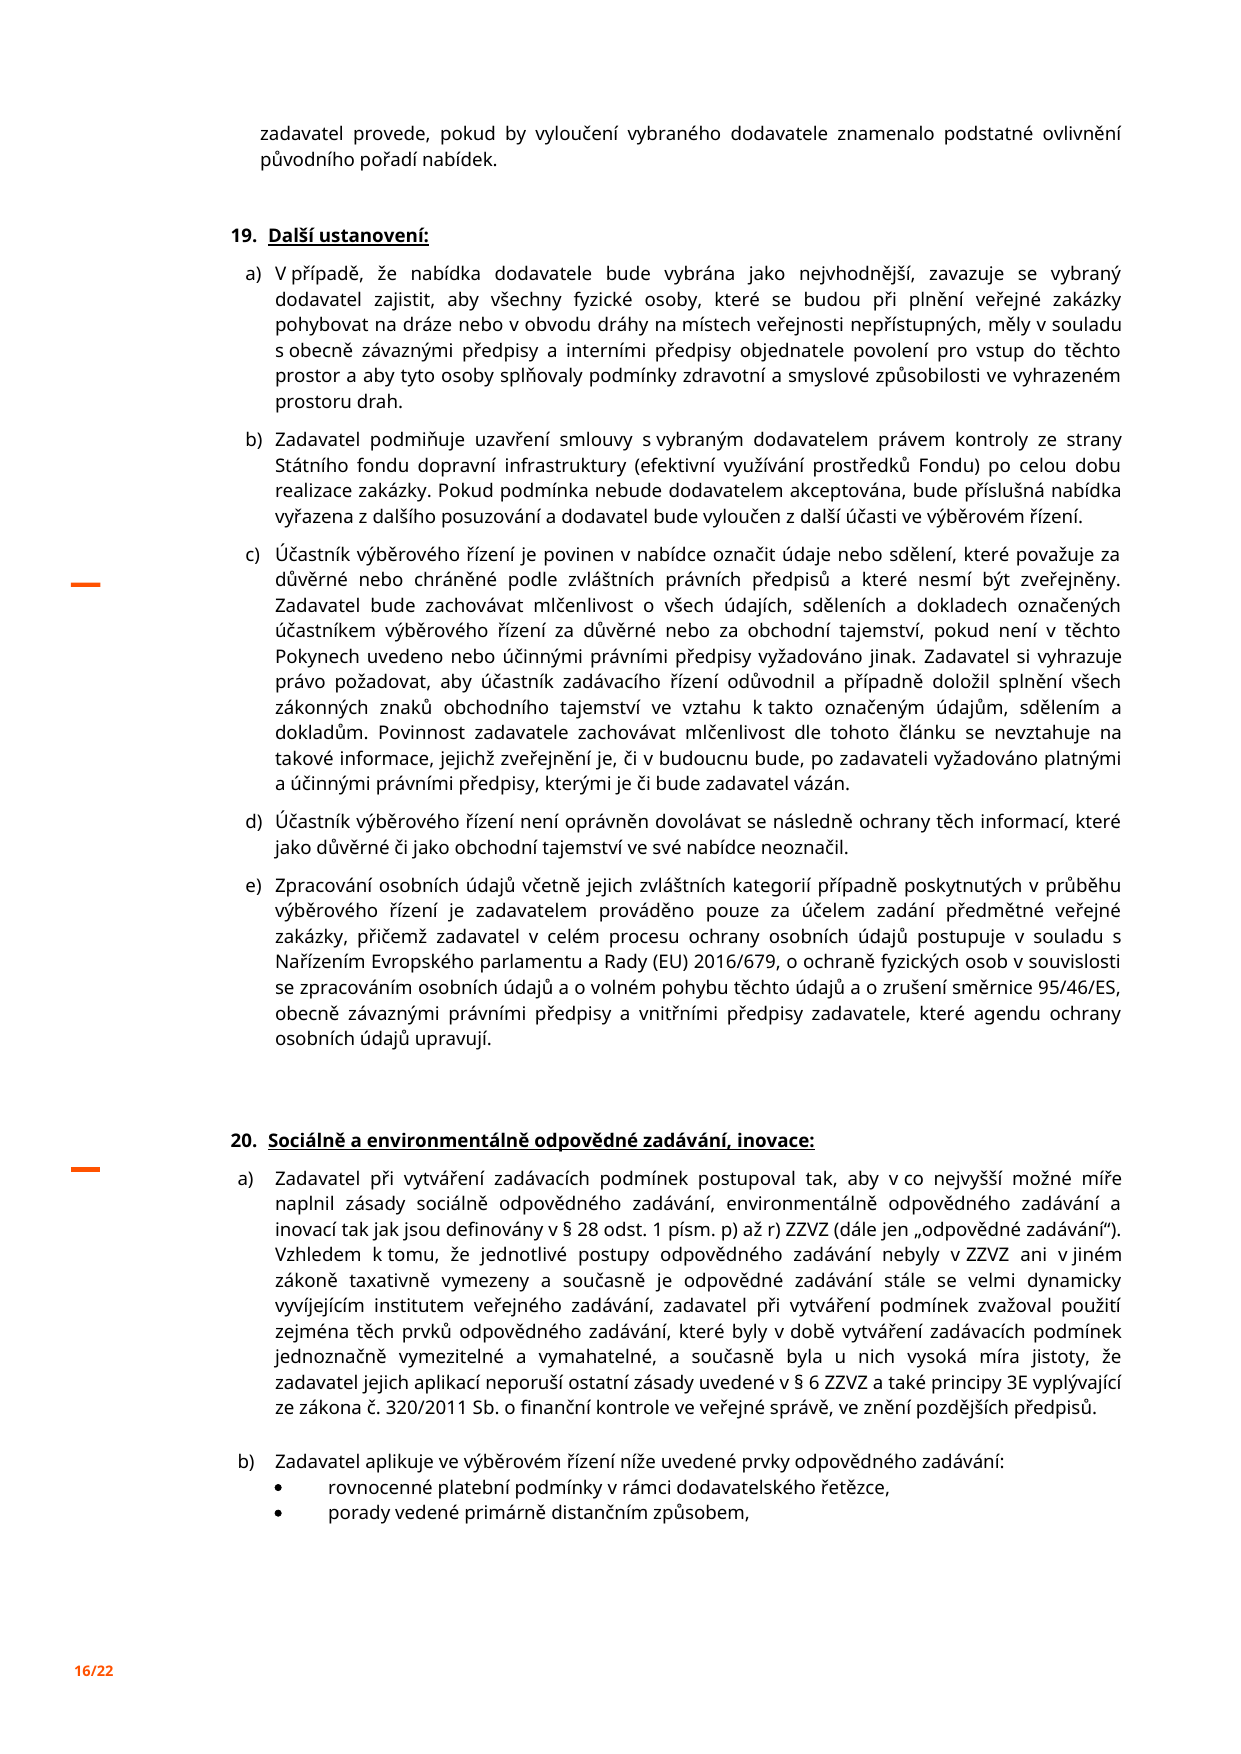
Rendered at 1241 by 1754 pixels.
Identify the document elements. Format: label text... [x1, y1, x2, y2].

list Účastník výběrového řízení je povinen v nabídce označit údaje nebo sdělení, které považuje za důvěrné nebo chráněné podle zvláštních právních předpisů a které nesmí být zveřejněny. Zadavatel bude zachovávat mlčenlivost o všech údajích, sděleních a dokladech označených účastníkem výběrového řízení za důvěrné nebo za obchodní tajemství, pokud není v těchto Pokynech uvedeno nebo účinnými právními předpisy vyžadováno jinak. Zadavatel si vyhrazuje právo požadovat, aby účastník zadávacího řízení odůvodnil a případně doložil splnění všech zákonných znaků obchodního tajemství ve vztahu k takto označeným údajům, sdělením a dokladům. Povinnost zadavatele zachovávat mlčenlivost dle tohoto článku se nevztahuje na takové informace, jejichž zveřejnění je, či v budoucnu bude, po zadavateli vyžadováno platnými a účinnými právními předpisy, kterými je či bude zadavatel vázán. [245, 541, 1122, 796]
list Další ustanovení: [230, 223, 1122, 248]
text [260, 121, 1122, 172]
list Zadavatel aplikuje ve výběrovém řízení níže uvedené prvky odpovědného zadávání: [237, 1448, 1122, 1474]
list Zadavatel při vytváření zadávacích podmínek postupoval tak, aby v co nejvyšší možné míře naplnil zásady sociálně odpovědného zadávání, environmentálně odpovědného zadávání a inovací tak jak jsou definovány v § 28 odst. 1 písm. p) až r) ZZVZ (dále jen „odpovědné zadávání“). Vzhledem k tomu, že jednotlivé postupy odpovědného zadávání nebyly v ZZVZ ani v jiném zákoně taxativně vymezeny a současně je odpovědné zadávání stále se velmi dynamicky vyvíjejícím institutem veřejného zadávání, zadavatel při vytváření podmínek zvažoval použití zejména těch prvků odpovědného zadávání, které byly v době vytváření zadávacích podmínek jednoznačně vymezitelné a vymahatelné, a současně byla u nich vysoká míra jistoty, že zadavatel jejich aplikací neporuší ostatní zásady uvedené v § 6 ZZVZ a také principy 3E vyplývající ze zákona č. 320/2011 Sb. o finanční kontrole ve veřejné správě, ve znění pozdějších předpisů. [237, 1165, 1122, 1420]
list V případě, že nabídka dodavatele bude vybrána jako nejvhodnější, zavazuje se vybraný dodavatel zajistit, aby všechny fyzické osoby, které se budou při plnění veřejné zakázky pohybovat na dráze nebo v obvodu dráhy na místech veřejnosti nepřístupných, měly v souladu s obecně závaznými předpisy a interními předpisy objednatele povolení pro vstup do těchto prostor a aby tyto osoby splňovaly podmínky zdravotní a smyslové způsobilosti ve vyhrazeném prostoru drah. [245, 261, 1122, 414]
list Sociálně a environmentálně odpovědné zadávání, inovace: [230, 1127, 1122, 1152]
list Zadavatel podmiňuje uzavření smlouvy s vybraným dodavatelem právem kontroly ze strany Státního fondu dopravní infrastruktury (efektivní využívání prostředků Fondu) po celou dobu realizace zakázky. Pokud podmínka nebude dodavatelem akceptována, bude příslušná nabídka vyřazena z dalšího posuzování a dodavatel bude vyloučen z další účasti ve výběrovém řízení. [245, 426, 1122, 528]
text rovnocenné platební podmínky v rámci dodavatelského řetězce, [275, 1474, 1122, 1499]
list Účastník výběrového řízení není oprávněn dovolávat se následně ochrany těch informací, které jako důvěrné či jako obchodní tajemství ve své nabídce neoznačil. [245, 809, 1122, 860]
list Zpracování osobních údajů včetně jejich zvláštních kategorií případně poskytnutých v průběhu výběrového řízení je zadavatelem prováděno pouze za účelem zadání předmětné veřejné zakázky, přičemž zadavatel v celém procesu ochrany osobních údajů postupuje v souladu s Nařízením Evropského parlamentu a Rady (EU) 2016/679, o ochraně fyzických osob v souvislosti se zpracováním osobních údajů a o volném pohybu těchto údajů a o zrušení směrnice 95/46/ES, obecně závaznými právními předpisy a vnitřními předpisy zadavatele, které agendu ochrany osobních údajů upravují. [245, 872, 1122, 1051]
text porady vedené primárně distančním způsobem, [275, 1499, 1122, 1525]
